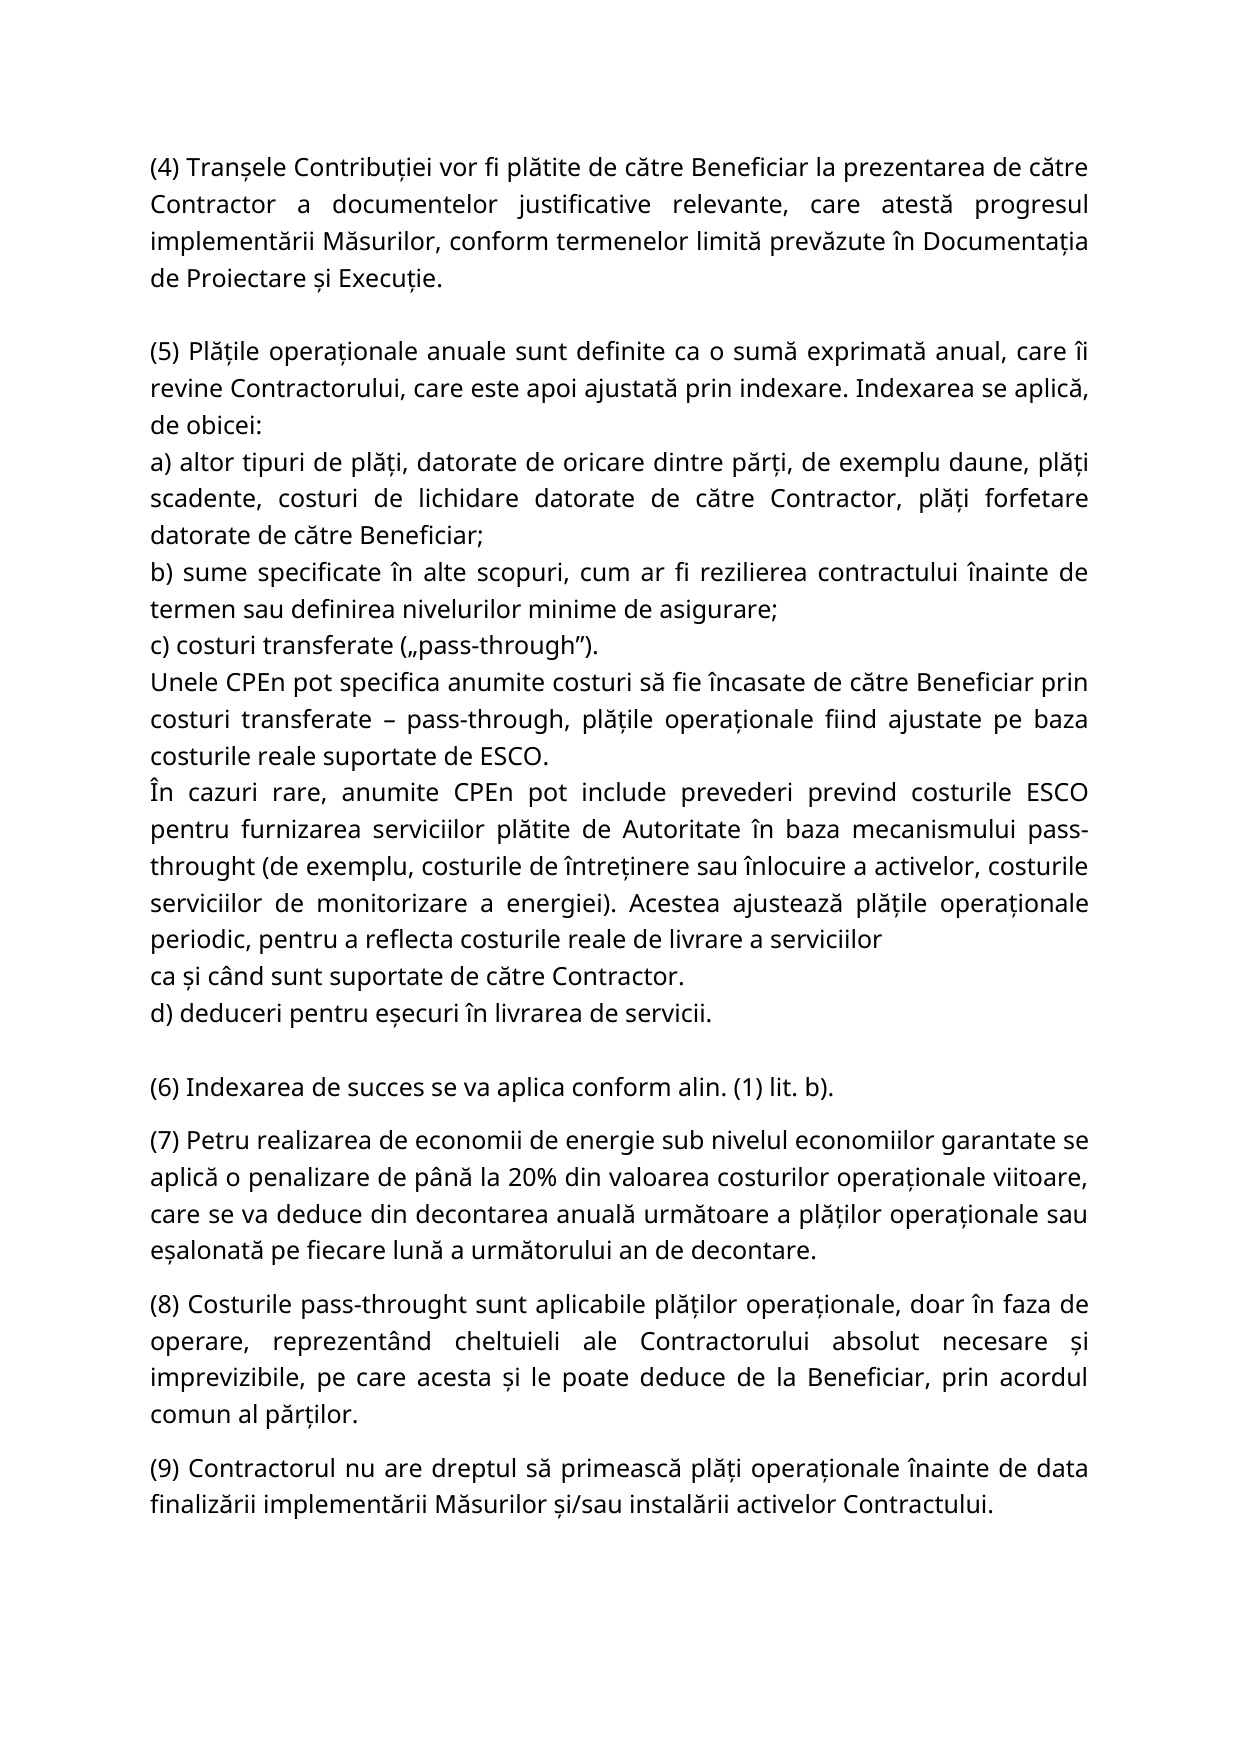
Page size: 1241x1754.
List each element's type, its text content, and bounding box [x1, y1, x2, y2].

text (5) Plățile operaționale anuale sunt definite ca o sumă exprimată anual, care îi revine Contractorului, care este apoi ajustată prin indexare. Indexarea se aplică, de obicei: [150, 334, 1090, 441]
text c) costuri transferate („pass-through”). [150, 628, 1090, 662]
text (9) Contractorul nu are dreptul să primească plăți operaționale înainte de data finalizării implementării Măsurilor și/sau instalării activelor Contractului. [150, 1450, 1090, 1521]
text (7) Petru realizarea de economii de energie sub nivelul economiilor garantate se aplică o penalizare de până la 20% din valoarea costurilor operaționale viitoare, care se va deduce din decontarea anuală următoare a plăților operaționale sau eșalonată pe fiecare lună a următorului an de decontare. [150, 1123, 1090, 1267]
text d) deduceri pentru eșecuri în livrarea de servicii. [150, 996, 1090, 1030]
text Unele CPEn pot specifica anumite costuri să fie încasate de către Beneficiar prin costuri transferate – pass-through, plățile operaționale fiind ajustate pe baza costurile reale suportate de ESCO. [150, 665, 1090, 772]
text b) sume specificate în alte scopuri, cum ar fi rezilierea contractului înainte de termen sau definirea nivelurilor minime de asigurare; [150, 554, 1090, 625]
text (6) Indexarea de succes se va aplica conform alin. (1) lit. b). [150, 1069, 1090, 1103]
text (8) Costurile pass-throught sunt aplicabile plăților operaționale, doar în faza de operare, reprezentând cheltuieli ale Contractorului absolut necesare și imprevizibile, pe care acesta și le poate deduce de la Beneficiar, prin acordul comun al părților. [150, 1286, 1090, 1431]
text ca și când sunt suportate de către Contractor. [150, 959, 1090, 993]
text În cazuri rare, anumite CPEn pot include prevederi prevind costurile ESCO pentru furnizarea serviciilor plătite de Autoritate în baza mecanismului pass-throught (de exemplu, costurile de întreținere sau înlocuire a activelor, costurile serviciilor de monitorizare a energiei). Acestea ajustează plățile operaționale periodic, pentru a reflecta costurile reale de livrare a serviciilor [150, 775, 1090, 956]
text (4) Tranșele Contribuției vor fi plătite de către Beneficiar la prezentarea de către Contractor a documentelor justificative relevante, care atestă progresul implementării Măsurilor, conform termenelor limită prevăzute în Documentația de Proiectare şi Execuție. [150, 150, 1090, 294]
text a) altor tipuri de plăți, datorate de oricare dintre părți, de exemplu daune, plăți scadente, costuri de lichidare datorate de către Contractor, plăți forfetare datorate de către Beneficiar; [150, 444, 1090, 552]
